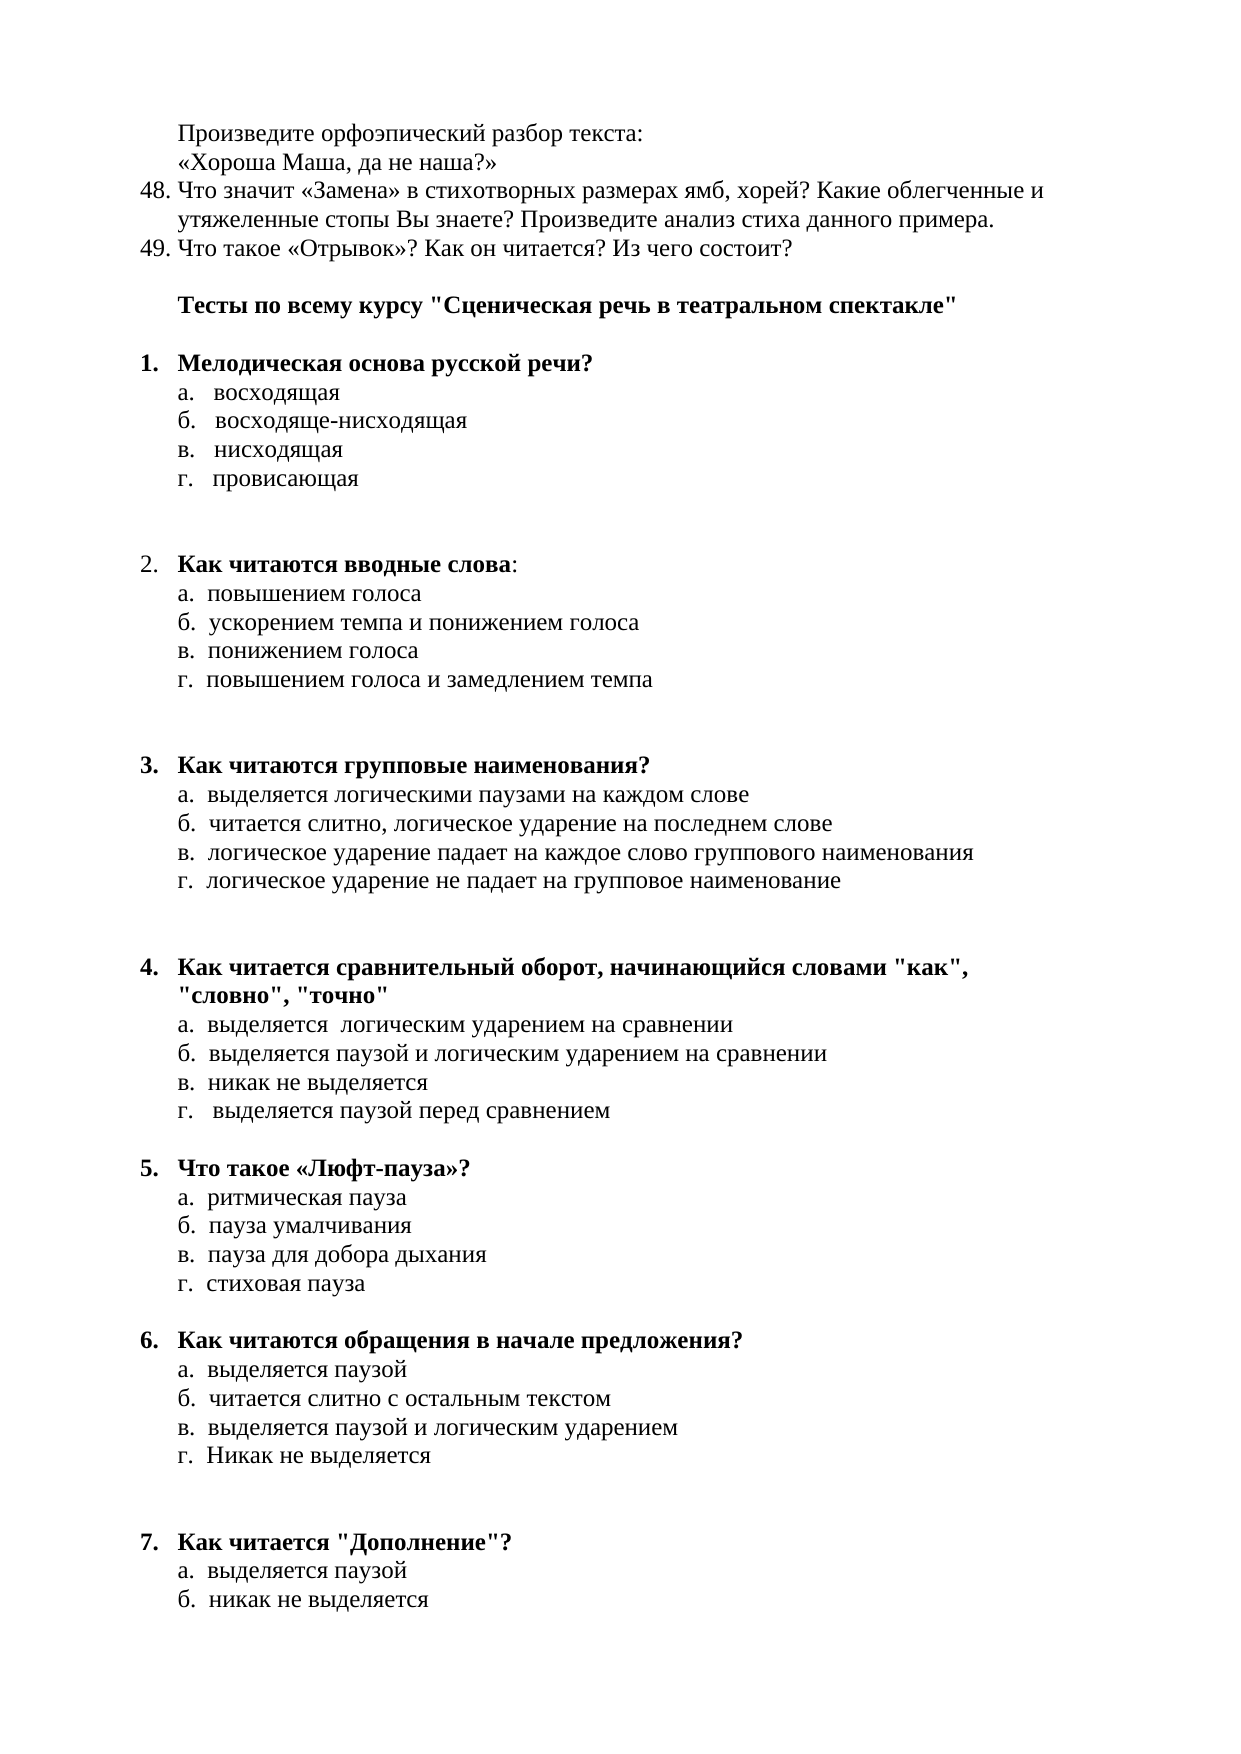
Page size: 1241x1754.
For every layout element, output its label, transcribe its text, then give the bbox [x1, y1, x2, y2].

text б. никак не выделяется [177, 1584, 1152, 1613]
text б. выделяется паузой и логическим ударением на сравнении [177, 1038, 1152, 1067]
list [140, 118, 1152, 176]
list Как читается сравнительный оборот, начинающийся словами "как", "словно", "точно" [140, 952, 1152, 1009]
list Как читается "Дополнение"? [140, 1527, 1152, 1556]
text а. ритмическая пауза [177, 1182, 1152, 1211]
text б. восходяще-нисходящая [177, 406, 1152, 434]
text в. никак не выделяется [177, 1067, 1152, 1096]
list Как читаются вводные слова: [140, 549, 1152, 578]
list Что такое «Люфт-пауза»? [140, 1153, 1152, 1182]
text г. стиховая пауза [177, 1268, 1152, 1297]
list Как читаются обращения в начале предложения? [140, 1326, 1152, 1354]
list Как читаются групповые наименования? [140, 751, 1152, 779]
text а. восходящая [177, 377, 1152, 406]
text б. ускорением темпа и понижением голоса [177, 607, 1152, 636]
text г. провисающая [177, 463, 1152, 492]
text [177, 1412, 1152, 1441]
text б. читается слитно, логическое ударение на последнем слове [177, 808, 1152, 837]
text а. выделяется логическим ударением на сравнении [177, 1009, 1152, 1038]
text г. повышением голоса и замедлением темпа [177, 664, 1152, 693]
text г. логическое ударение не падает на групповое наименование [177, 866, 1152, 894]
list Что такое «Отрывок»? Как он читается? Из чего состоит? [140, 233, 1152, 262]
text а. выделяется логическими паузами на каждом слове [177, 779, 1152, 808]
text в. пауза для добора дыхания [177, 1239, 1152, 1268]
list Мелодическая основа русской речи? [140, 348, 1152, 377]
text в. понижением голоса [177, 636, 1152, 664]
text а. выделяется паузой [177, 1354, 1152, 1383]
text Тесты по всему курсу "Сценическая речь в театральном спектакле" [177, 291, 1152, 319]
text а. выделяется паузой [177, 1556, 1152, 1584]
text г. Никак не выделяется [177, 1441, 1152, 1469]
text а. повышением голоса [177, 578, 1152, 607]
text в. нисходящая [177, 434, 1152, 463]
text б. читается слитно с остальным текстом [177, 1383, 1152, 1412]
list Что значит «Замена» в стихотворных размерах ямб, хорей? Какие облегченные и утяжеленные стопы Вы знаете? Произведите анализ стиха данного примера. [140, 176, 1152, 233]
text б. пауза умалчивания [177, 1211, 1152, 1239]
text г. выделяется паузой перед сравнением [177, 1096, 1152, 1124]
text в. логическое ударение падает на каждое слово группового наименования [177, 837, 1152, 866]
